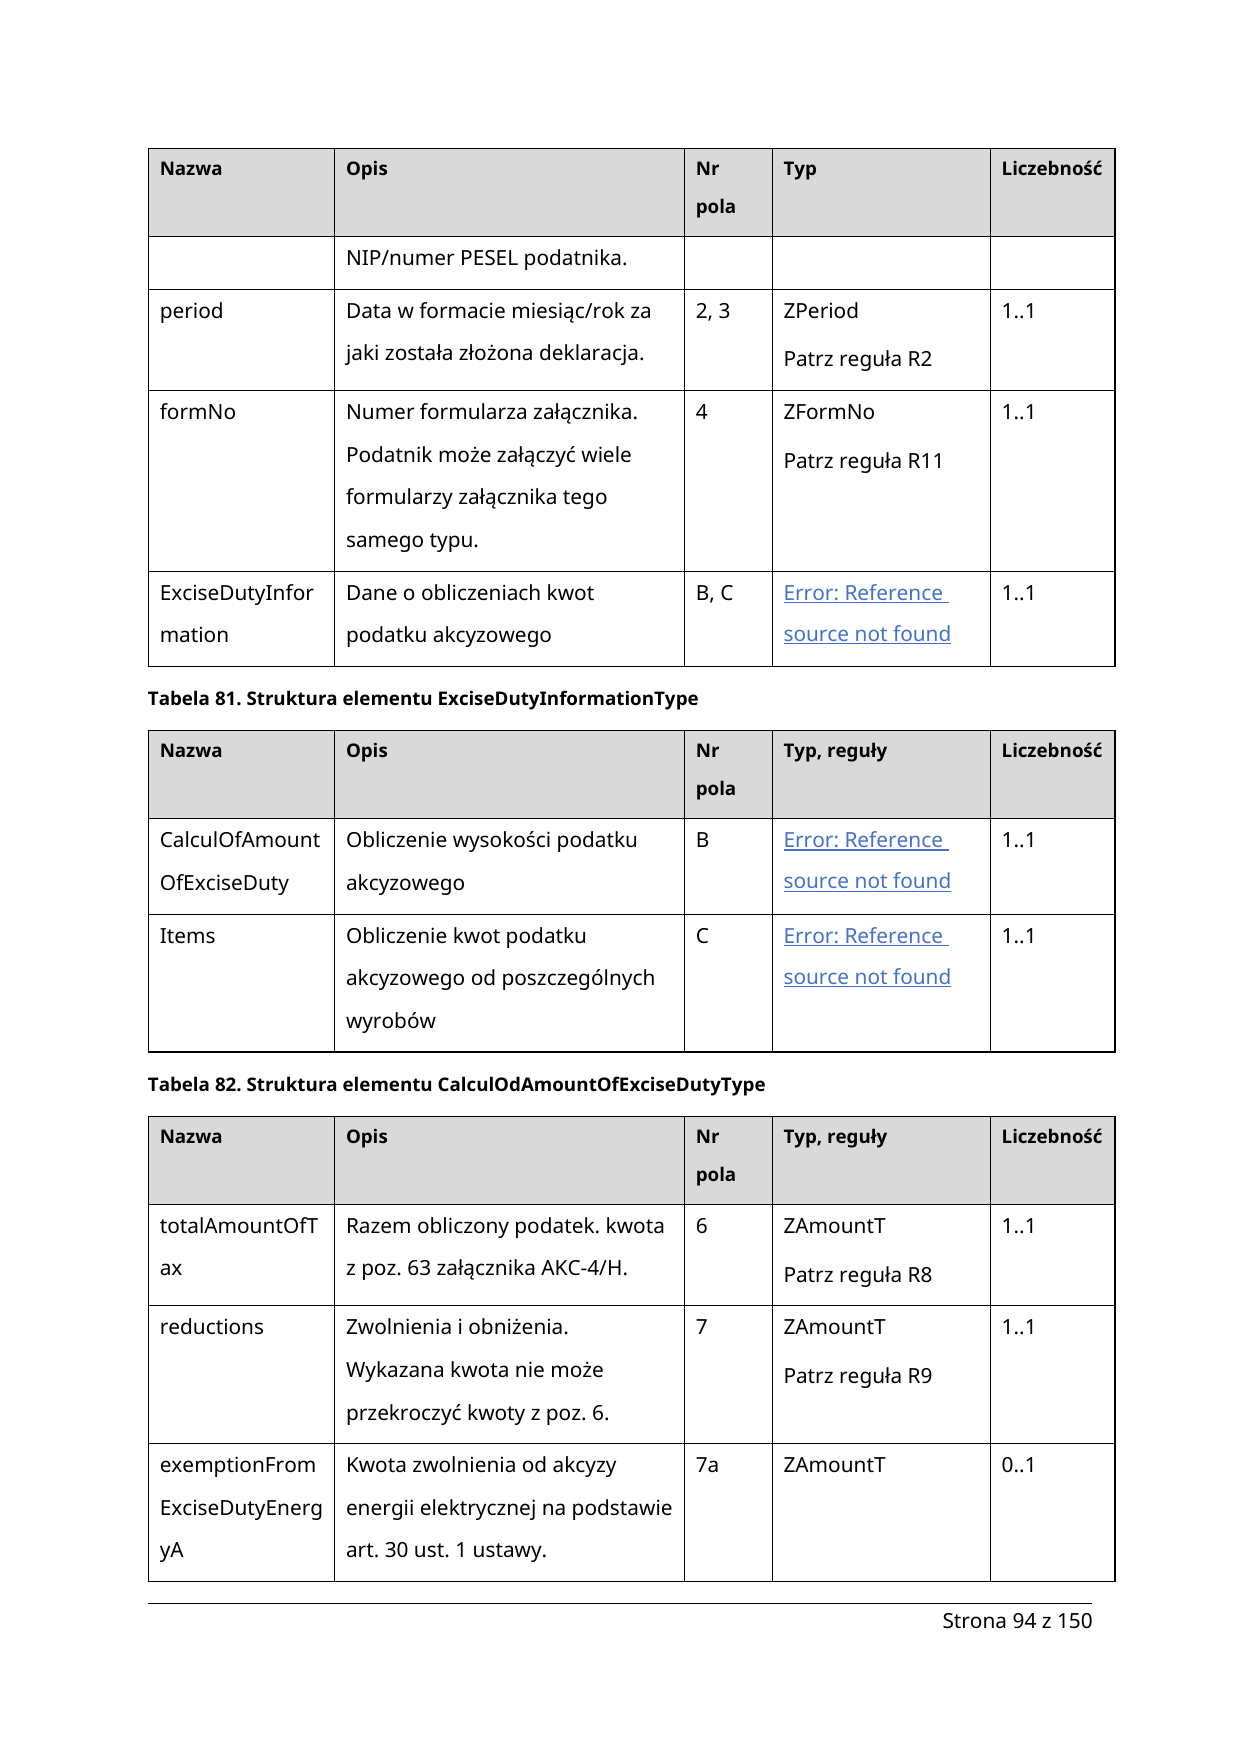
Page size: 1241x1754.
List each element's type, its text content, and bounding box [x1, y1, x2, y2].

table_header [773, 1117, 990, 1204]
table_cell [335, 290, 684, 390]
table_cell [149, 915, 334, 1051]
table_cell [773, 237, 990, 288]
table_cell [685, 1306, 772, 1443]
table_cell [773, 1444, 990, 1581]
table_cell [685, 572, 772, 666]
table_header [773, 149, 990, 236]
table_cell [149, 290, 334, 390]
text Tabela 82. Struktura elementu CalculOdAmountOfExciseDutyType [148, 1071, 1092, 1097]
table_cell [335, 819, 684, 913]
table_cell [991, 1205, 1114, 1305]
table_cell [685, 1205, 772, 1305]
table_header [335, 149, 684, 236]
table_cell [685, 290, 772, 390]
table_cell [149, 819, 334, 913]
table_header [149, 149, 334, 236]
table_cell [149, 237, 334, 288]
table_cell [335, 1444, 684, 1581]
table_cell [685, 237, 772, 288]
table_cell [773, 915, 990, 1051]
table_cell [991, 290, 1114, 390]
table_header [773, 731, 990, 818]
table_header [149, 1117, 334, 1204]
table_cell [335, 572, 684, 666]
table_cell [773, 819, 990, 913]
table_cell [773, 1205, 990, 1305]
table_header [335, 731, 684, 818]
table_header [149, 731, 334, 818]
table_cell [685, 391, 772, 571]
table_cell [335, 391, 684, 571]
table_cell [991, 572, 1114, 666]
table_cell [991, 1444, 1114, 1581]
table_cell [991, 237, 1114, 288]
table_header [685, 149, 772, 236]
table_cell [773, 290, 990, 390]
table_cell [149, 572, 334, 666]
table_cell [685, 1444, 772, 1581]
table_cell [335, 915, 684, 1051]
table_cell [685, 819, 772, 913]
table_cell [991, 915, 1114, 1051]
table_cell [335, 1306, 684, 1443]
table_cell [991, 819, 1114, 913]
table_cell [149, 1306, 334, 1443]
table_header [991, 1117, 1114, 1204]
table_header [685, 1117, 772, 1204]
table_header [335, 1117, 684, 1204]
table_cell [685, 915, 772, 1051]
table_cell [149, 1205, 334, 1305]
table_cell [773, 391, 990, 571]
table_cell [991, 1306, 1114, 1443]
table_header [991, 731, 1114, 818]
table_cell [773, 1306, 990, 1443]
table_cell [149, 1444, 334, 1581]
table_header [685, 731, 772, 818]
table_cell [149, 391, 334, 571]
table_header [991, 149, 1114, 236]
text Tabela 81. Struktura elementu ExciseDutyInformationType [148, 686, 1092, 711]
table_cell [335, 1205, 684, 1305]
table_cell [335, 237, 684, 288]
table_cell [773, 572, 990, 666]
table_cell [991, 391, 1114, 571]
